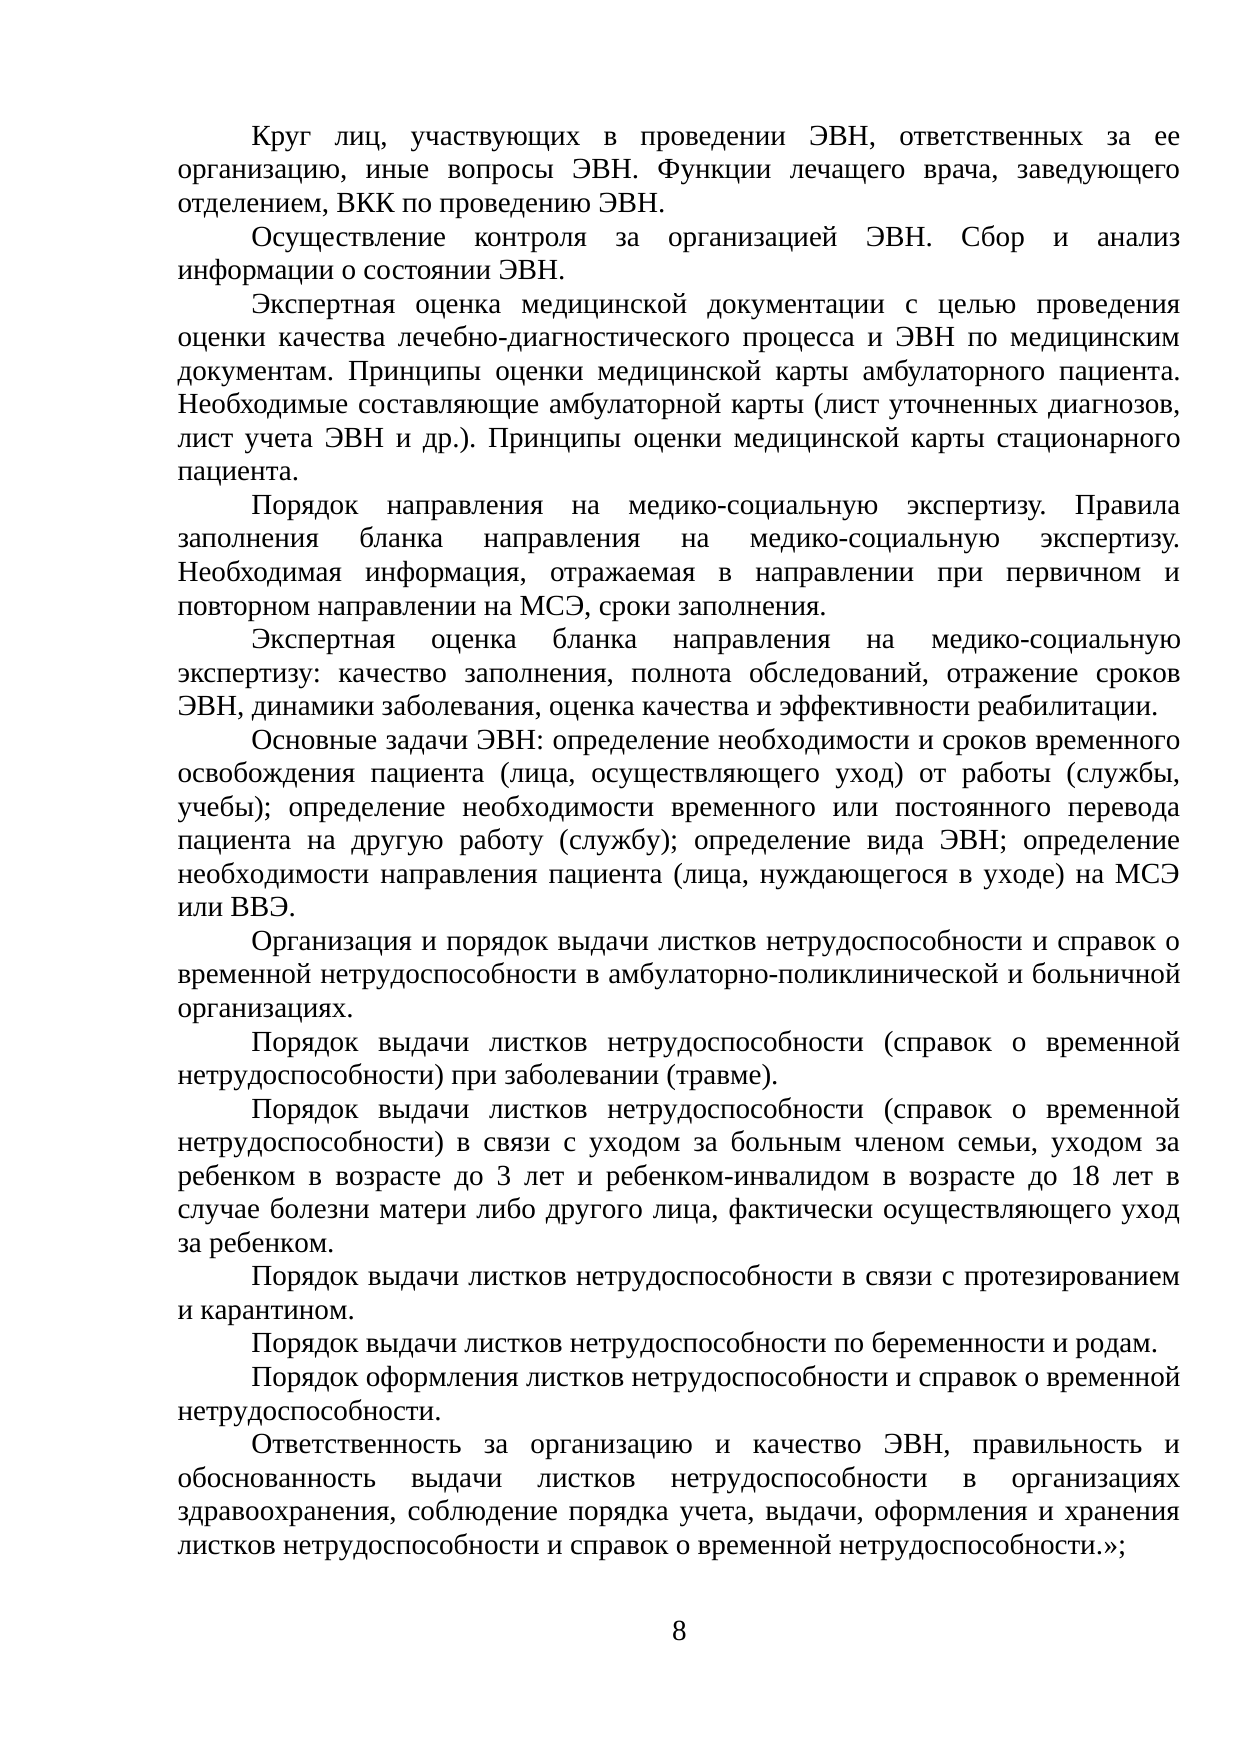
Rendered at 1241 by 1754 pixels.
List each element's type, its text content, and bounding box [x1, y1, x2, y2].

text Порядок выдачи листков нетрудоспособности (справок о временной нетрудоспособности) при заболевании (травме). [177, 1024, 1181, 1091]
text Ответственность за организацию и качество ЭВН, правильность и обоснованность выдачи листков нетрудоспособности в организациях здравоохранения, соблюдение порядка учета, выдачи, оформления и хранения листков нетрудоспособности и справок о временной нетрудоспособности.»; [177, 1426, 1181, 1560]
text Основные задачи ЭВН: определение необходимости и сроков временного освобождения пациента (лица, осуществляющего уход) от работы (службы, учебы); определение необходимости временного или постоянного перевода пациента на другую работу (службу); определение вида ЭВН; определение необходимости направления пациента (лица, нуждающегося в уходе) на МСЭ или ВВЭ. [177, 722, 1181, 923]
text Организация и порядок выдачи листков нетрудоспособности и справок о временной нетрудоспособности в амбулаторно-поликлинической и больничной организациях. [177, 923, 1181, 1024]
text Порядок выдачи листков нетрудоспособности (справок о временной нетрудоспособности) в связи с уходом за больным членом семьи, уходом за ребенком в возрасте до 3 лет и ребенком-инвалидом в возрасте до 18 лет в случае болезни матери либо другого лица, фактически осуществляющего уход за ребенком. [177, 1091, 1181, 1258]
text Порядок оформления листков нетрудоспособности и справок о временной нетрудоспособности. [177, 1359, 1181, 1426]
text Порядок выдачи листков нетрудоспособности по беременности и родам. [177, 1326, 1181, 1359]
text Порядок выдачи листков нетрудоспособности в связи с протезированием и карантином. [177, 1258, 1181, 1326]
text Порядок направления на медико-социальную экспертизу. Правила заполнения бланка направления на медико-социальную экспертизу. Необходимая информация, отражаемая в направлении при первичном и повторном направлении на МСЭ, сроки заполнения. [177, 487, 1181, 621]
text Экспертная оценка медицинской документации с целью проведения оценки качества лечебно-диагностического процесса и ЭВН по медицинским документам. Принципы оценки медицинской карты амбулаторного пациента. Необходимые составляющие амбулаторной карты (лист уточненных диагнозов, лист учета ЭВН и др.). Принципы оценки медицинской карты стационарного пациента. [177, 286, 1181, 487]
text Осуществление контроля за организацией ЭВН. Сбор и анализ информации о состоянии ЭВН. [177, 219, 1181, 286]
text Экспертная оценка бланка направления на медико-социальную экспертизу: качество заполнения, полнота обследований, отражение сроков ЭВН, динамики заболевания, оценка качества и эффективности реабилитации. [177, 621, 1181, 722]
text Круг лиц, участвующих в проведении ЭВН, ответственных за ее организацию, иные вопросы ЭВН. Функции лечащего врача, заведующего отделением, ВКК по проведению ЭВН. [177, 118, 1181, 219]
